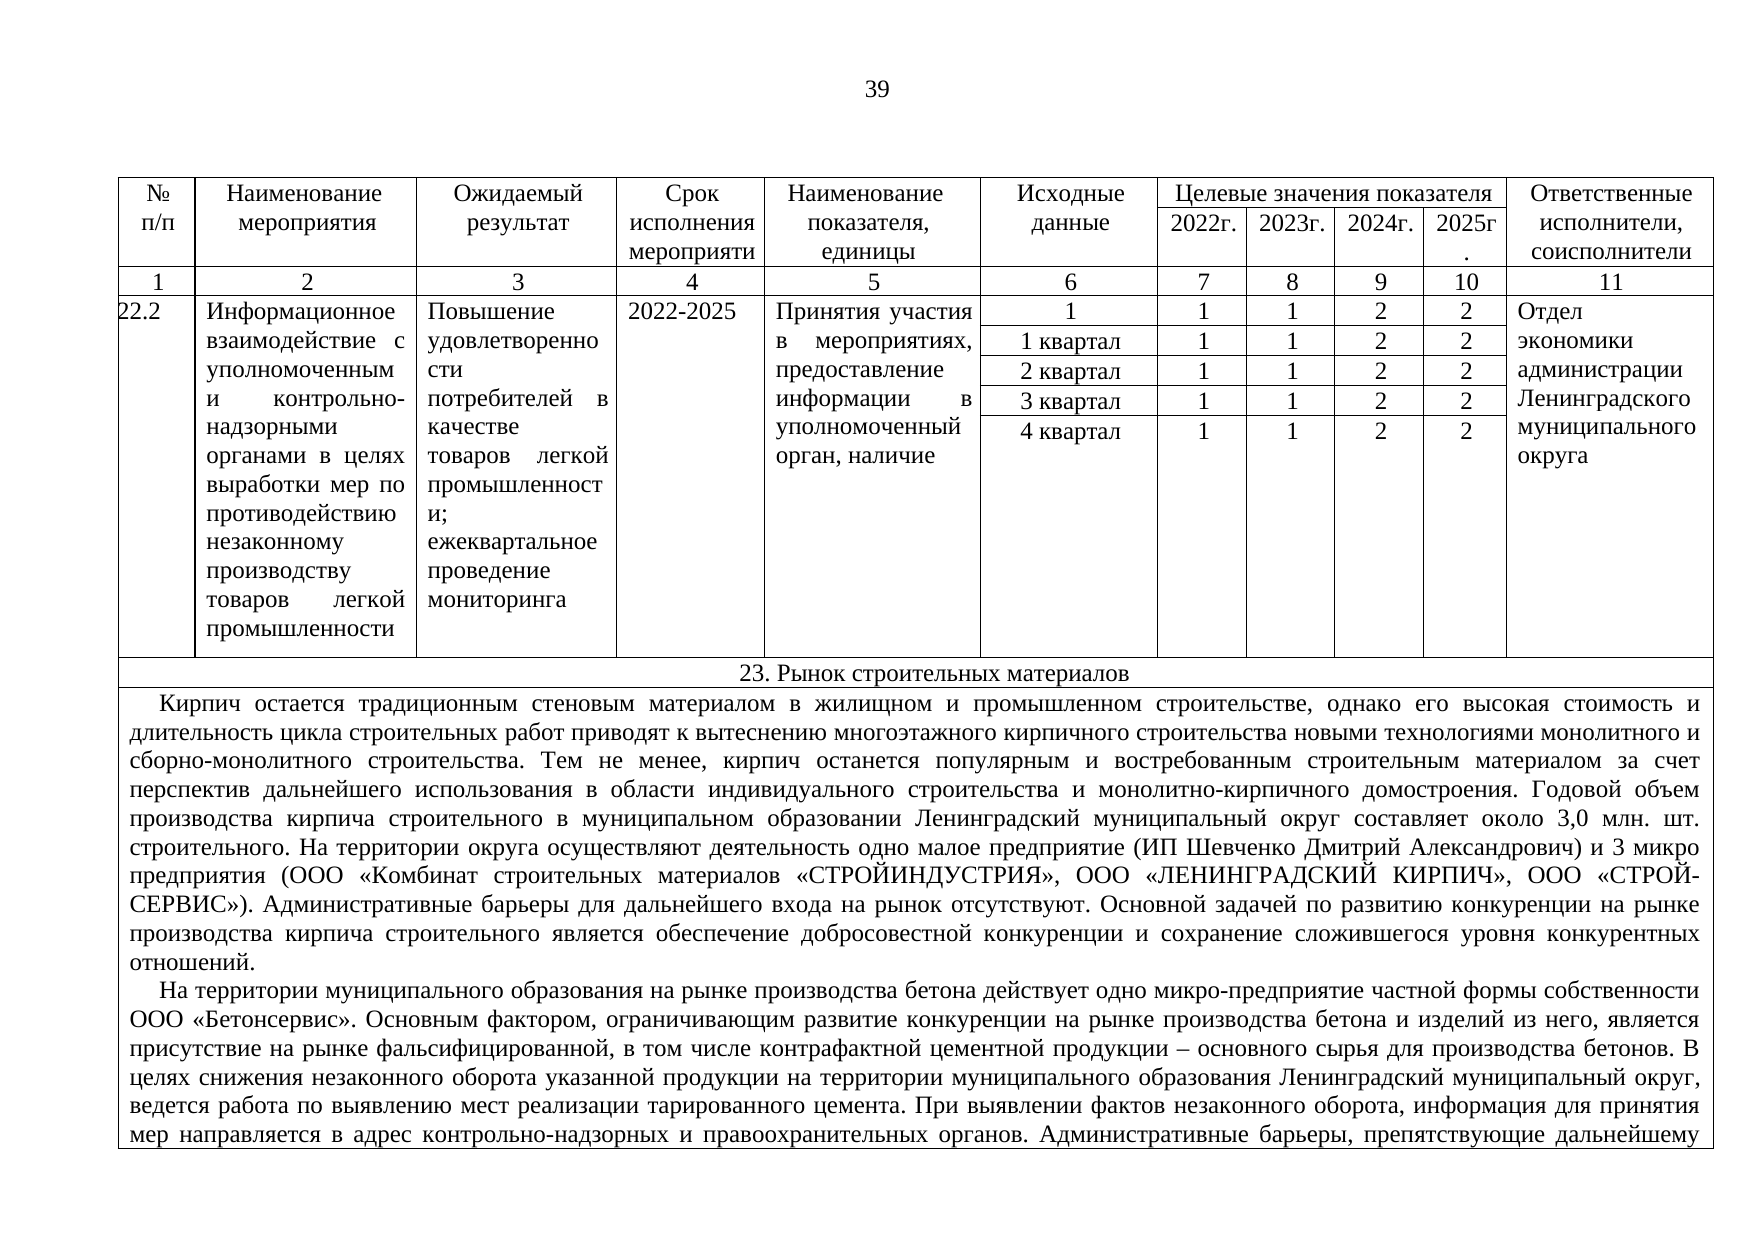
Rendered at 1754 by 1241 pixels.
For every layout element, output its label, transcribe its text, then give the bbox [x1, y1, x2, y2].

table_cell Рынок строительных материалов [119, 658, 1713, 687]
table_cell 10 [1424, 267, 1506, 295]
table_cell 2 [1424, 296, 1506, 325]
table_header Наименование показателя, единицы измерения [765, 178, 980, 266]
table_header Срок исполнения мероприятия, годы [617, 178, 764, 266]
table_cell 1 [1158, 386, 1246, 415]
table_cell 2022-2025 [617, 296, 764, 657]
table_cell Принятия участия в мероприятиях, предоставление информации в уполномоченный орган, наличие [765, 296, 980, 657]
table_cell 2 [1335, 386, 1423, 415]
table_cell 1 [1158, 416, 1246, 657]
table_cell 2 [1424, 326, 1506, 355]
table_cell 5 [765, 267, 980, 295]
table_cell 1 [1247, 416, 1334, 657]
table_cell 1 [1247, 386, 1334, 415]
table_cell 3 квартал [981, 386, 1157, 415]
table_cell 2 [1335, 296, 1423, 325]
table_cell 1 [1158, 356, 1246, 385]
table_cell 8 [1247, 267, 1334, 295]
table_cell 11 [1507, 267, 1713, 295]
table_cell 1 [1247, 356, 1334, 385]
table_cell 2025г. [1424, 208, 1506, 266]
table_cell 22.2 [119, 296, 194, 657]
table_cell 4 квартал [981, 416, 1157, 657]
table_cell 2 [196, 267, 416, 295]
table_cell 6 [981, 267, 1157, 295]
table_cell 2 [1335, 356, 1423, 385]
table_cell 4 [617, 267, 764, 295]
table_header Целевые значения показателя [1158, 178, 1506, 207]
table_cell 1 [1247, 326, 1334, 355]
table_cell 7 [1158, 267, 1246, 295]
table_header № п/п [119, 178, 194, 266]
table_cell Отдел экономики администрации Ленинградскогомуниципального округа [1507, 296, 1713, 657]
table_header Ответственные исполнители, соисполнители [1507, 178, 1713, 266]
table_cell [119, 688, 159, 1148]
table_cell 1 [1158, 326, 1246, 355]
table_cell 1 [981, 296, 1157, 325]
table_cell 1 [1158, 296, 1246, 325]
table_header Наименование мероприятия [196, 178, 416, 266]
table_cell 1 квартал [981, 326, 1157, 355]
table_cell 2 [1335, 326, 1423, 355]
table_cell 2024г. [1335, 208, 1423, 266]
table_cell Повышение удовлетворенности потребителей в качестве товаров легкой промышленности; ежеквартальное проведение мониторинга [417, 296, 616, 657]
table_cell 2 [1424, 416, 1506, 657]
table_cell 3 [417, 267, 616, 295]
table_cell 2 [1424, 356, 1506, 385]
table_cell 2 [1424, 386, 1506, 415]
table_header Ожидаемый результат [417, 178, 616, 266]
table_cell 9 [1335, 267, 1423, 295]
table_header Исходные данные [981, 178, 1157, 266]
table_cell 2 [1335, 416, 1423, 657]
table_cell 1 [1247, 296, 1334, 325]
table_cell 1 [119, 267, 194, 295]
table_cell Информационное взаимодействие с уполномоченными контрольно-надзорными органами в целях выработки мер по противодействию незаконному производству товаров легкой промышленности [196, 296, 416, 657]
table_cell 2022г. [1158, 208, 1246, 266]
table_cell 2 квартал [981, 356, 1157, 385]
table_cell 2023г. [1247, 208, 1334, 266]
